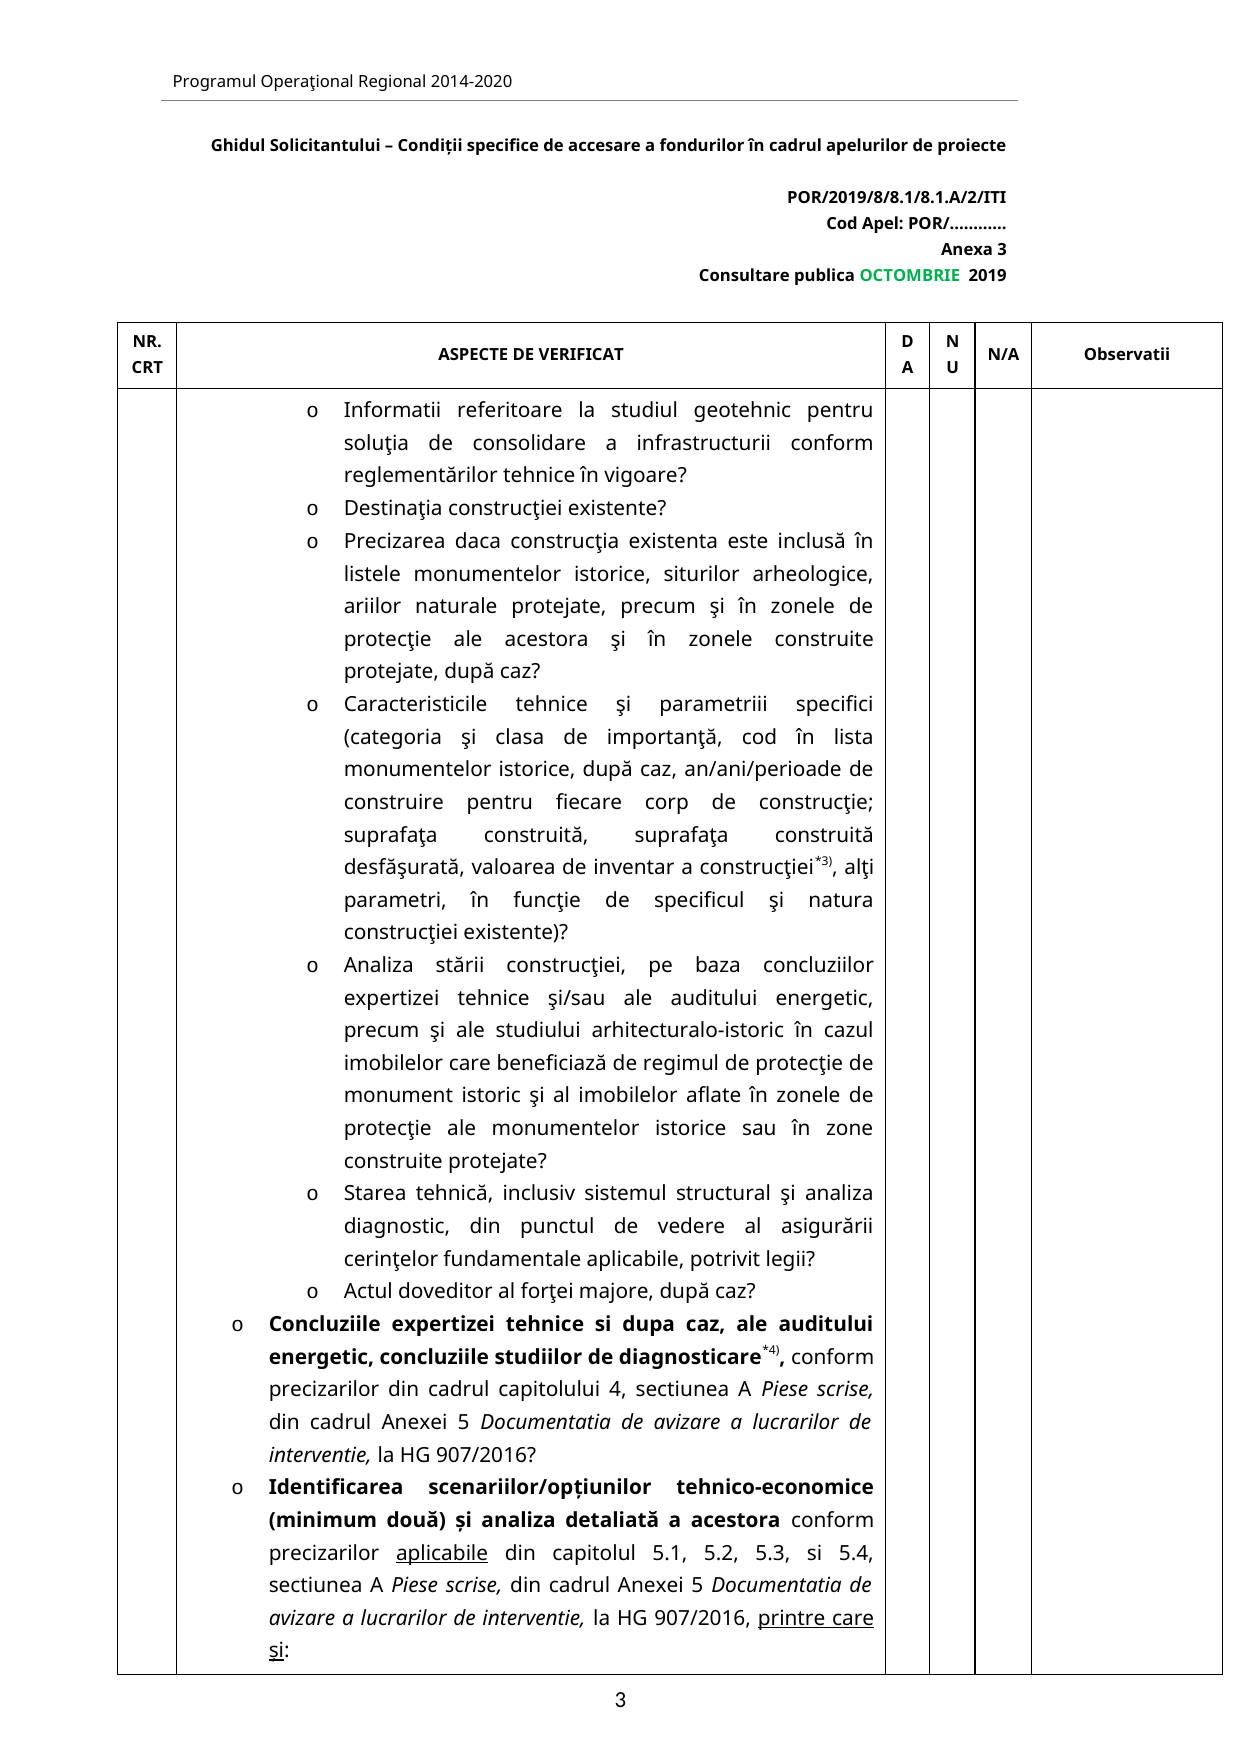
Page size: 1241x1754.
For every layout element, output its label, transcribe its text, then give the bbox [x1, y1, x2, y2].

table_cell [118, 389, 176, 1674]
table_cell [930, 389, 974, 1674]
table_header N/A [976, 323, 1031, 388]
table_cell [976, 389, 1031, 1674]
table_header Observatii [1032, 323, 1222, 388]
table_cell [886, 389, 929, 1674]
table_cell [1032, 389, 1222, 1674]
table_header NU [930, 323, 974, 388]
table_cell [177, 389, 885, 1674]
table_header NR. CRT [118, 323, 176, 388]
table_header DA [886, 323, 929, 388]
table_header ASPECTE DE VERIFICAT [177, 323, 885, 388]
